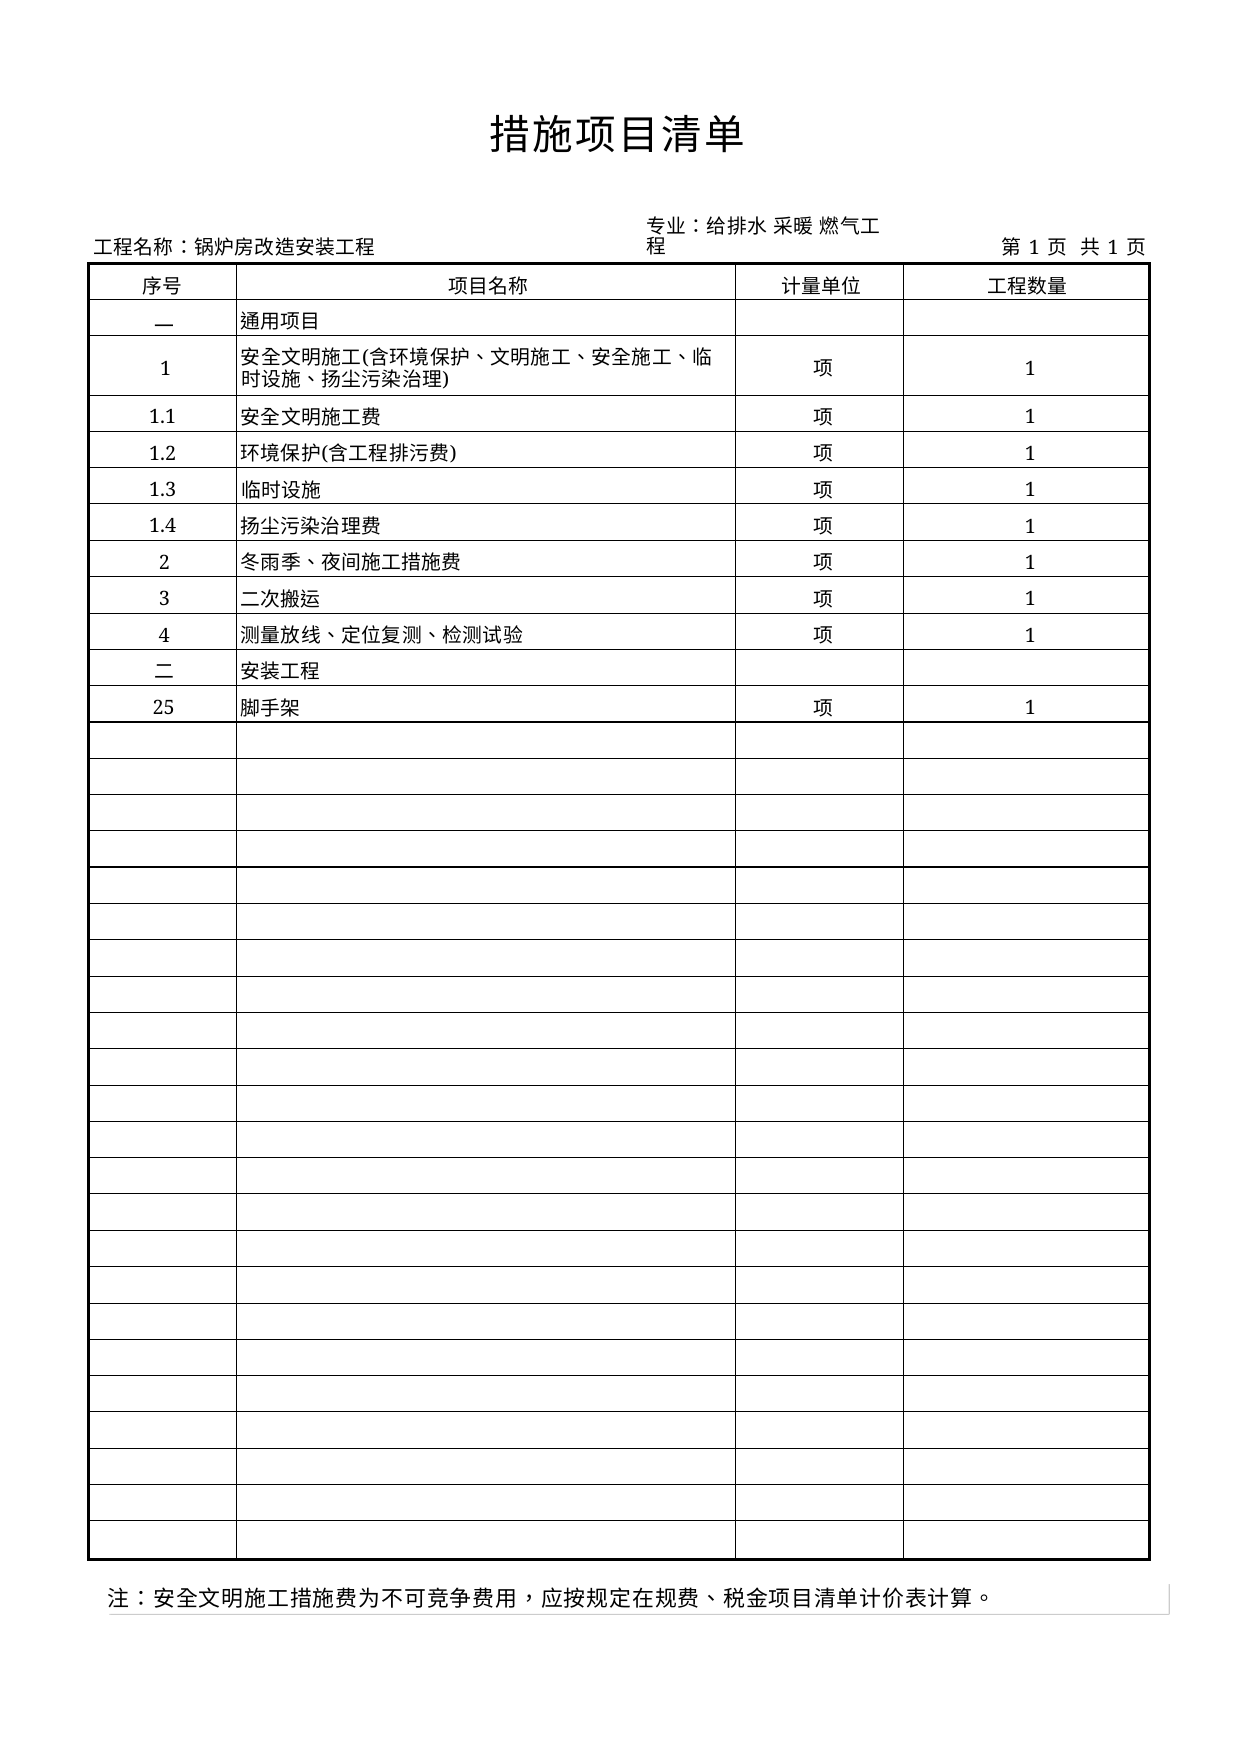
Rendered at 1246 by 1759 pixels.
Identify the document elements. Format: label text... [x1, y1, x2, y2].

table_cell 安全文明施工费 [237, 396, 735, 431]
table_cell 项 [736, 432, 903, 467]
table_header 计量单位 [736, 265, 903, 299]
table_cell [736, 1194, 903, 1229]
table_cell 2 [90, 541, 236, 576]
table_cell [904, 831, 1148, 866]
table_cell 二次搬运 [237, 577, 735, 612]
table_cell 25 [90, 686, 236, 721]
table_cell 项 [736, 686, 903, 721]
table_cell [736, 1485, 903, 1520]
table_cell 1 [904, 396, 1148, 431]
table_header 项目名称 [237, 265, 735, 299]
table_header 措施项目清单 [89, 89, 1149, 172]
table_cell [736, 1376, 903, 1411]
table_cell [90, 1304, 236, 1339]
table_cell [736, 868, 903, 903]
table_cell 环境保护(含工程排污费) [237, 432, 735, 467]
table_cell [904, 1158, 1148, 1193]
table_cell 通用项目 [237, 300, 735, 335]
table_cell [237, 1049, 735, 1084]
table_cell [237, 1340, 735, 1375]
table_cell [904, 1449, 1148, 1484]
table_cell [237, 904, 735, 939]
table_cell [736, 1122, 903, 1157]
table_cell [904, 1013, 1148, 1048]
table_cell [904, 1231, 1148, 1266]
table_cell 1.2 [90, 432, 236, 467]
table_cell [237, 1521, 735, 1558]
table_cell [904, 977, 1148, 1012]
table_cell [904, 1304, 1148, 1339]
table_cell [90, 1194, 236, 1229]
table_cell [736, 1267, 903, 1302]
table_cell [237, 1376, 735, 1411]
table_cell [90, 1412, 236, 1448]
table_cell 第 1 页 共 1 页 [905, 174, 1149, 259]
table_cell [90, 1158, 236, 1193]
table_cell [736, 1013, 903, 1048]
table_cell 1 [904, 468, 1148, 503]
table_cell [904, 1049, 1148, 1084]
table_cell [90, 1340, 236, 1375]
table_cell [736, 940, 903, 976]
table_cell 一 [90, 300, 236, 335]
table_cell [736, 1304, 903, 1339]
table_cell [90, 723, 236, 758]
table_cell 1 [904, 541, 1148, 576]
table_cell [736, 759, 903, 794]
table_cell 项 [736, 541, 903, 576]
table_cell [904, 759, 1148, 794]
table_cell [237, 1086, 735, 1121]
table_cell [904, 1267, 1148, 1302]
table_cell [237, 1013, 735, 1048]
table_cell [90, 1231, 236, 1266]
table_header 序号 [90, 265, 236, 299]
table_cell [904, 1086, 1148, 1121]
table_cell [904, 1340, 1148, 1375]
table_cell [237, 1485, 735, 1520]
table_cell [237, 1267, 735, 1302]
table_cell 项 [736, 504, 903, 540]
table_cell [90, 1122, 236, 1157]
table_cell 项 [736, 468, 903, 503]
table_cell [736, 1049, 903, 1084]
table_cell [904, 940, 1148, 976]
table_cell [736, 723, 903, 758]
table_cell [736, 1158, 903, 1193]
table_cell [736, 977, 903, 1012]
table_cell 测量放线、定位复测、检测试验 [237, 614, 735, 649]
table_header 工程数量 [904, 265, 1148, 299]
table_cell 项 [736, 614, 903, 649]
table_cell 1 [904, 686, 1148, 721]
table_cell [90, 1485, 236, 1520]
table_cell [90, 904, 236, 939]
table_cell [237, 1194, 735, 1229]
table_cell [237, 1158, 735, 1193]
table_cell 项 [736, 336, 903, 394]
table_cell 3 [90, 577, 236, 612]
table_cell [904, 904, 1148, 939]
table_cell [904, 1412, 1148, 1448]
table_cell [736, 1449, 903, 1484]
table_cell 1.4 [90, 504, 236, 540]
table_cell [904, 1122, 1148, 1157]
table_cell 1 [904, 504, 1148, 540]
table_cell [90, 868, 236, 903]
table_cell [90, 1521, 236, 1558]
table_cell 安全文明施工(含环境保护、文明施工、安全施工、临 时设施、扬尘污染治理) [237, 336, 735, 394]
table_cell [90, 1449, 236, 1484]
table_cell 冬雨季、夜间施工措施费 [237, 541, 735, 576]
table_cell [736, 1086, 903, 1121]
table_cell [904, 1194, 1148, 1229]
table_cell 1.1 [90, 396, 236, 431]
table_cell 工程名称：锅炉房改造安装工程 [89, 174, 642, 259]
table_cell [736, 1412, 903, 1448]
table_cell 4 [90, 614, 236, 649]
table_cell [237, 1449, 735, 1484]
table_cell [904, 1376, 1148, 1411]
table_cell [90, 1086, 236, 1121]
table_cell [237, 1231, 735, 1266]
table_cell [237, 759, 735, 794]
table_cell 临时设施 [237, 468, 735, 503]
table_cell 脚手架 [237, 686, 735, 721]
table_cell [904, 795, 1148, 830]
table_cell 1 [904, 336, 1148, 394]
table_cell [736, 1340, 903, 1375]
table_cell [904, 300, 1148, 335]
table_cell 二 [90, 650, 236, 685]
table_cell [237, 940, 735, 976]
table_cell 专业：给排水 采暖 燃气工 程 [643, 174, 904, 259]
table_cell [904, 868, 1148, 903]
table_cell 项 [736, 396, 903, 431]
table_cell [237, 1122, 735, 1157]
table_cell [904, 723, 1148, 758]
table_cell 安装工程 [237, 650, 735, 685]
table_cell [904, 1485, 1148, 1520]
table_cell 1 [904, 614, 1148, 649]
table_cell [736, 650, 903, 685]
table_cell [736, 904, 903, 939]
table_cell [736, 831, 903, 866]
table_cell [90, 1376, 236, 1411]
table_cell [736, 1231, 903, 1266]
table_cell 1.3 [90, 468, 236, 503]
table_cell [90, 940, 236, 976]
table_cell 1 [904, 432, 1148, 467]
table_cell [237, 977, 735, 1012]
table_cell [90, 759, 236, 794]
table_cell [90, 977, 236, 1012]
table_cell [237, 723, 735, 758]
table_cell 1 [90, 336, 236, 394]
table_cell 扬尘污染治理费 [237, 504, 735, 540]
table_cell 1 [904, 577, 1148, 612]
table_cell [90, 1013, 236, 1048]
table_cell [904, 650, 1148, 685]
table_cell 项 [736, 577, 903, 612]
table_cell [90, 831, 236, 866]
table_cell [237, 1304, 735, 1339]
table_cell [736, 1521, 903, 1558]
table_cell [904, 1521, 1148, 1558]
table_cell [90, 1049, 236, 1084]
table_cell [237, 1412, 735, 1448]
table_cell [237, 868, 735, 903]
table_cell [90, 1267, 236, 1302]
table_cell [736, 300, 903, 335]
table_cell [736, 795, 903, 830]
table_cell [237, 795, 735, 830]
picture [109, 1584, 1171, 1616]
table_cell [237, 831, 735, 866]
table_cell [90, 795, 236, 830]
